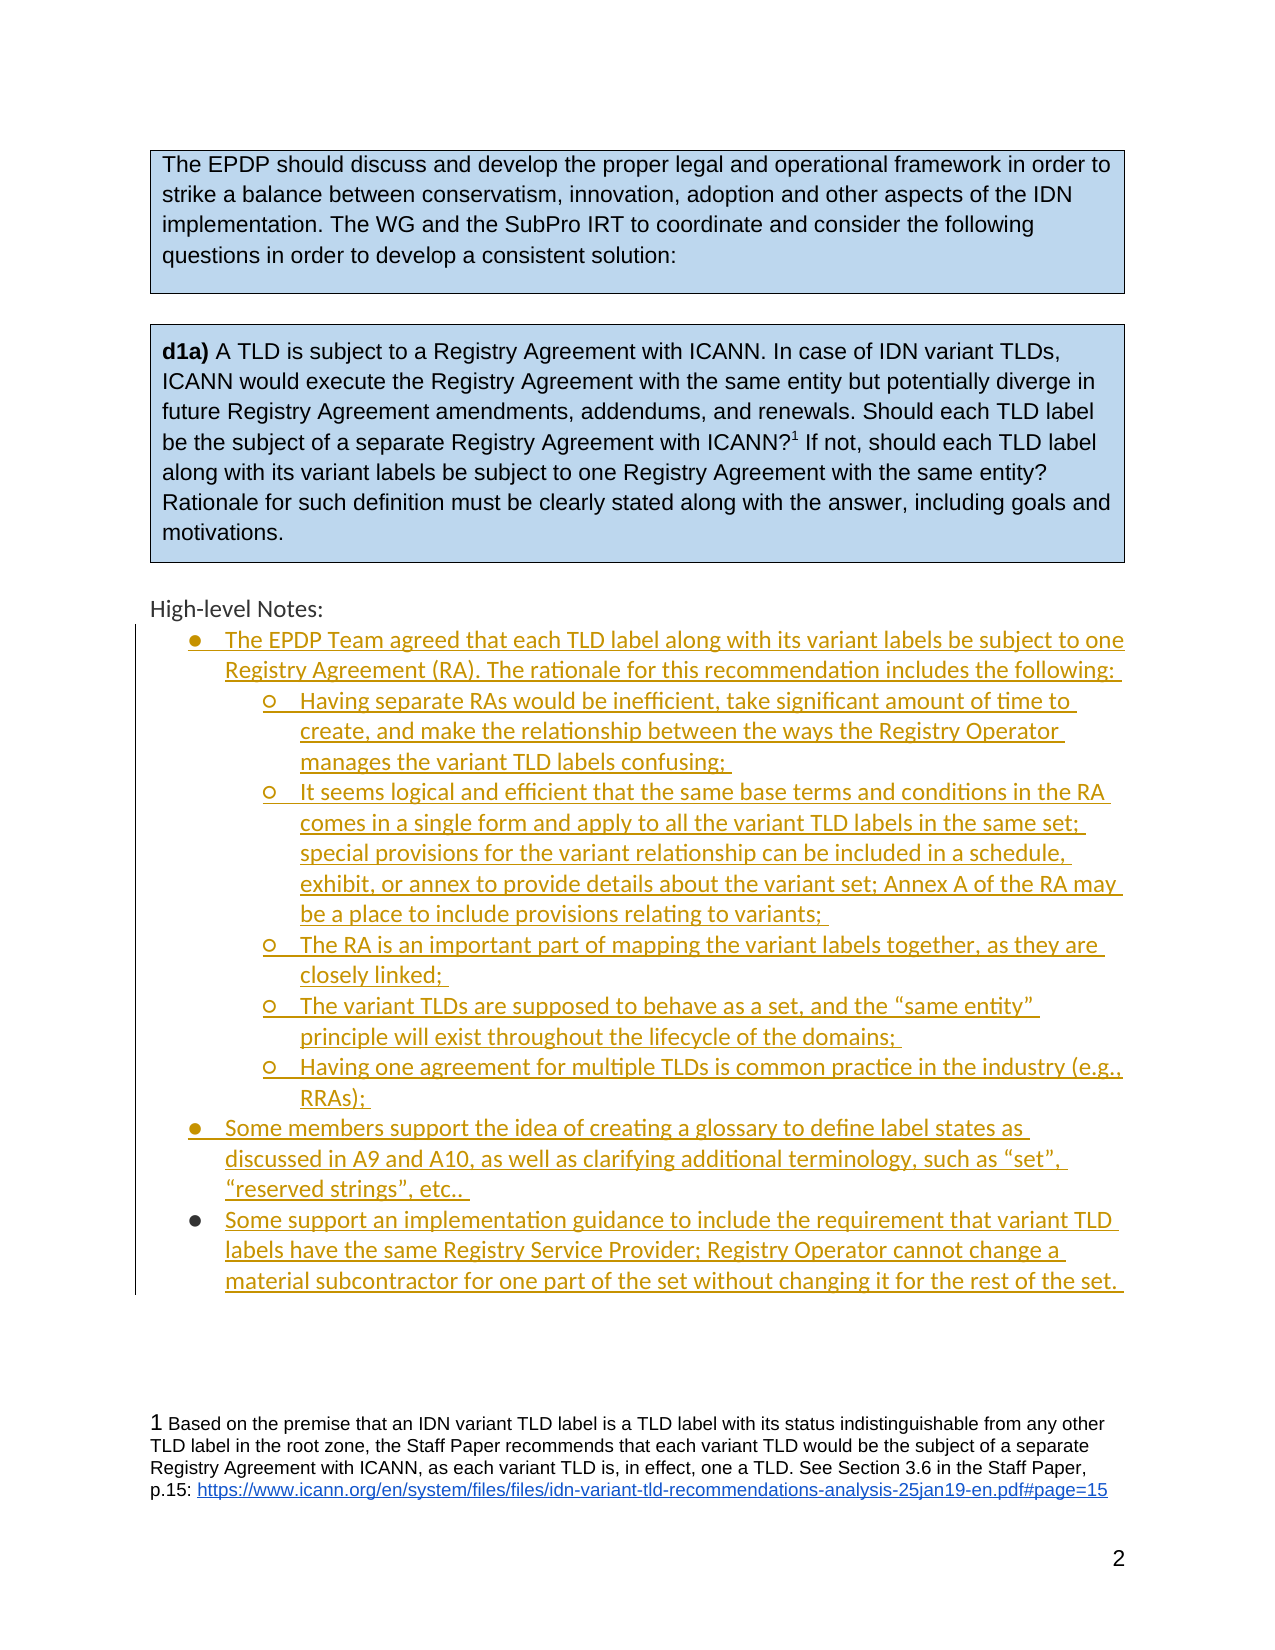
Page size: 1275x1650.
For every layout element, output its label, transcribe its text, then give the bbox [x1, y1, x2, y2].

text High-level Notes: [150, 593, 1125, 624]
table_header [151, 151, 1124, 293]
table_header d1a) A TLD is subject to a Registry Agreement with ICANN. In case of IDN variant TLDs, ICANN would execute the Registry Agreement with the same entity but potentially diverge in future Registry Agreement amendments, addendums, and renewals. Should each TLD label be the subject of a separate Registry Agreement with ICANN? If not, should each TLD label along with its variant labels be subject to one Registry Agreement with the same entity? Rationale for such definition must be clearly stated along with the answer, including goals and motivations. [151, 325, 1124, 562]
